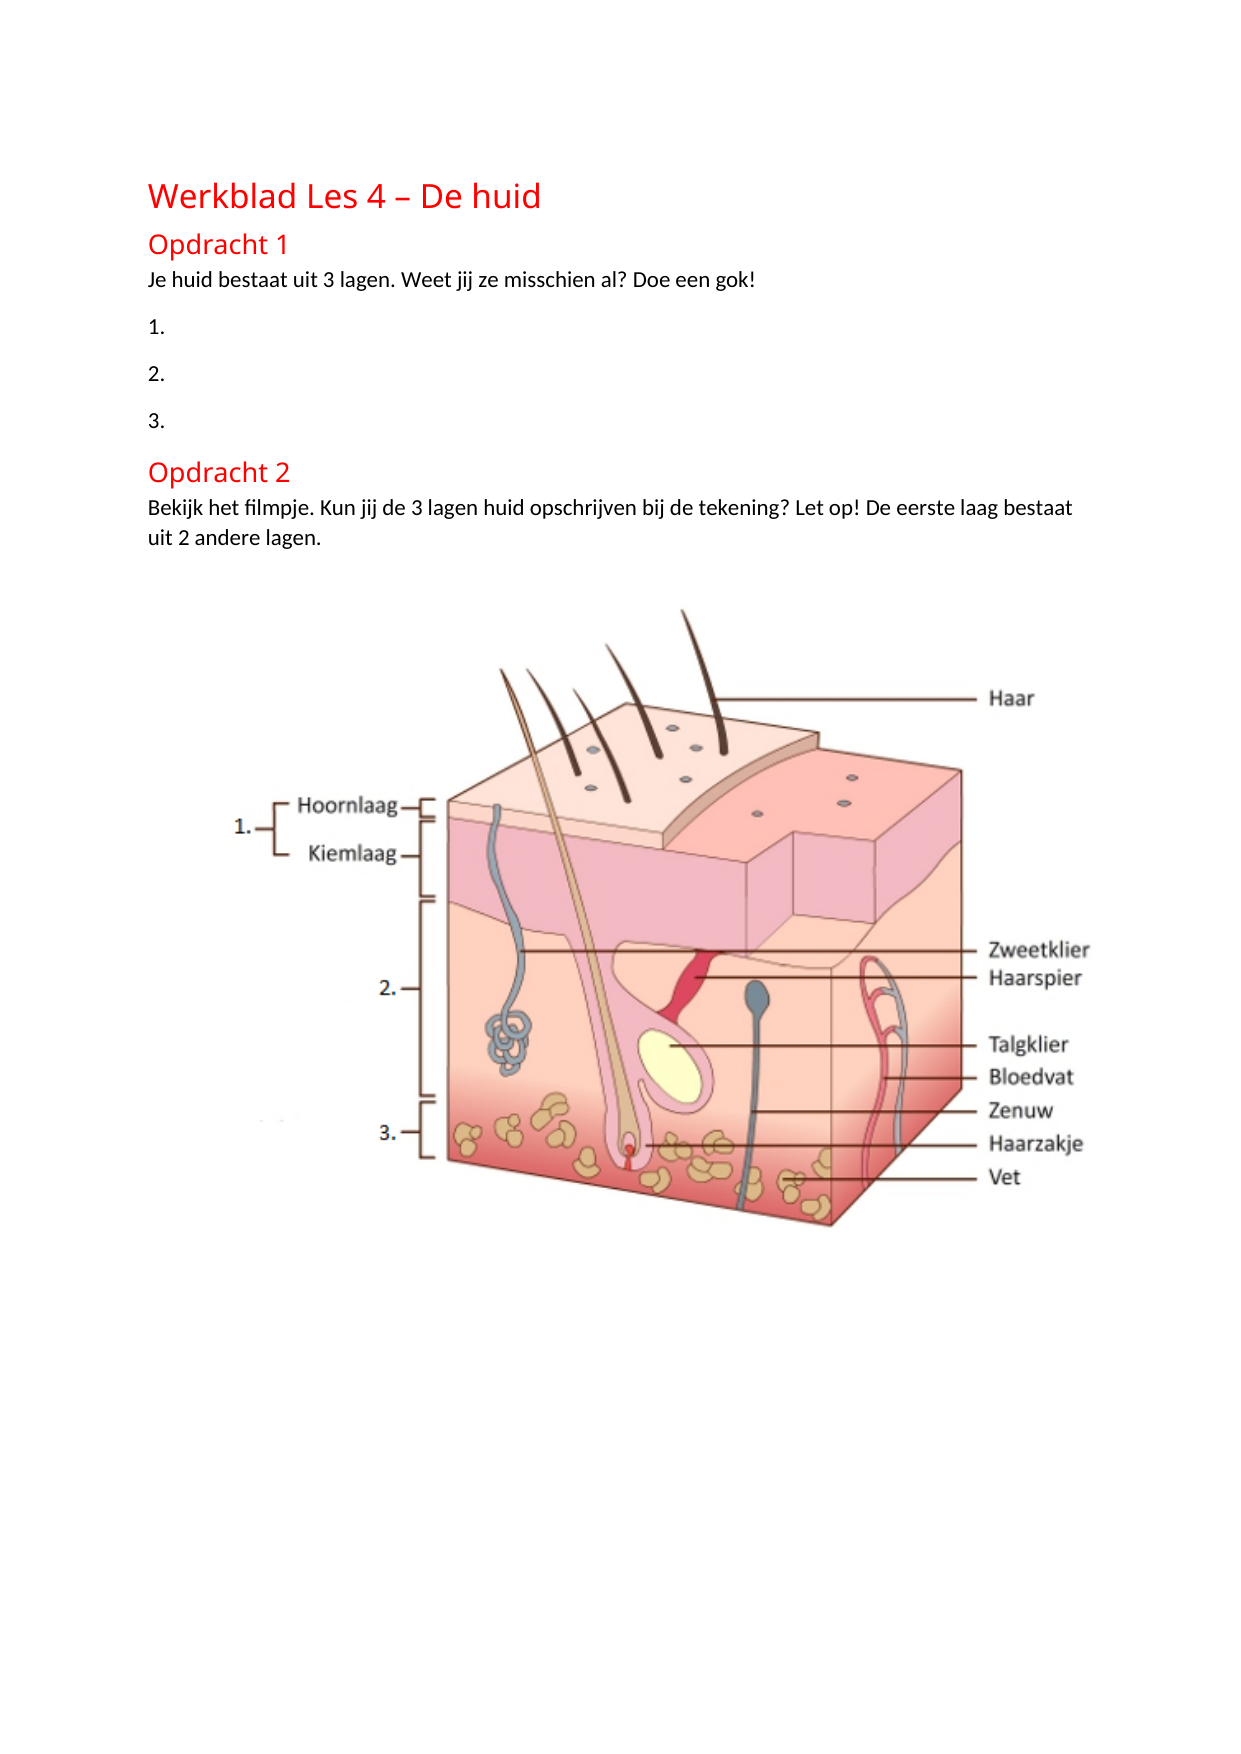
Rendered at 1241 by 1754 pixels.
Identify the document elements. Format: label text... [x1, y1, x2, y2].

subtitle Opdracht 1 [148, 226, 1093, 263]
text 1. [148, 312, 1093, 340]
picture [221, 600, 1109, 1272]
text Bekijk het filmpje. Kun jij de 3 lagen huid opschrijven bij de tekening? Let op! De eerste laag bestaat uit 2 andere lagen. [148, 493, 1093, 551]
text Je huid bestaat uit 3 lagen. Weet jij ze misschien al? Doe een gok! [148, 266, 1093, 293]
subtitle Werkblad Les 4 – De huid [148, 173, 1093, 218]
text 2. [148, 359, 1093, 387]
text 3. [148, 406, 1093, 434]
subtitle Opdracht 2 [148, 453, 1093, 490]
